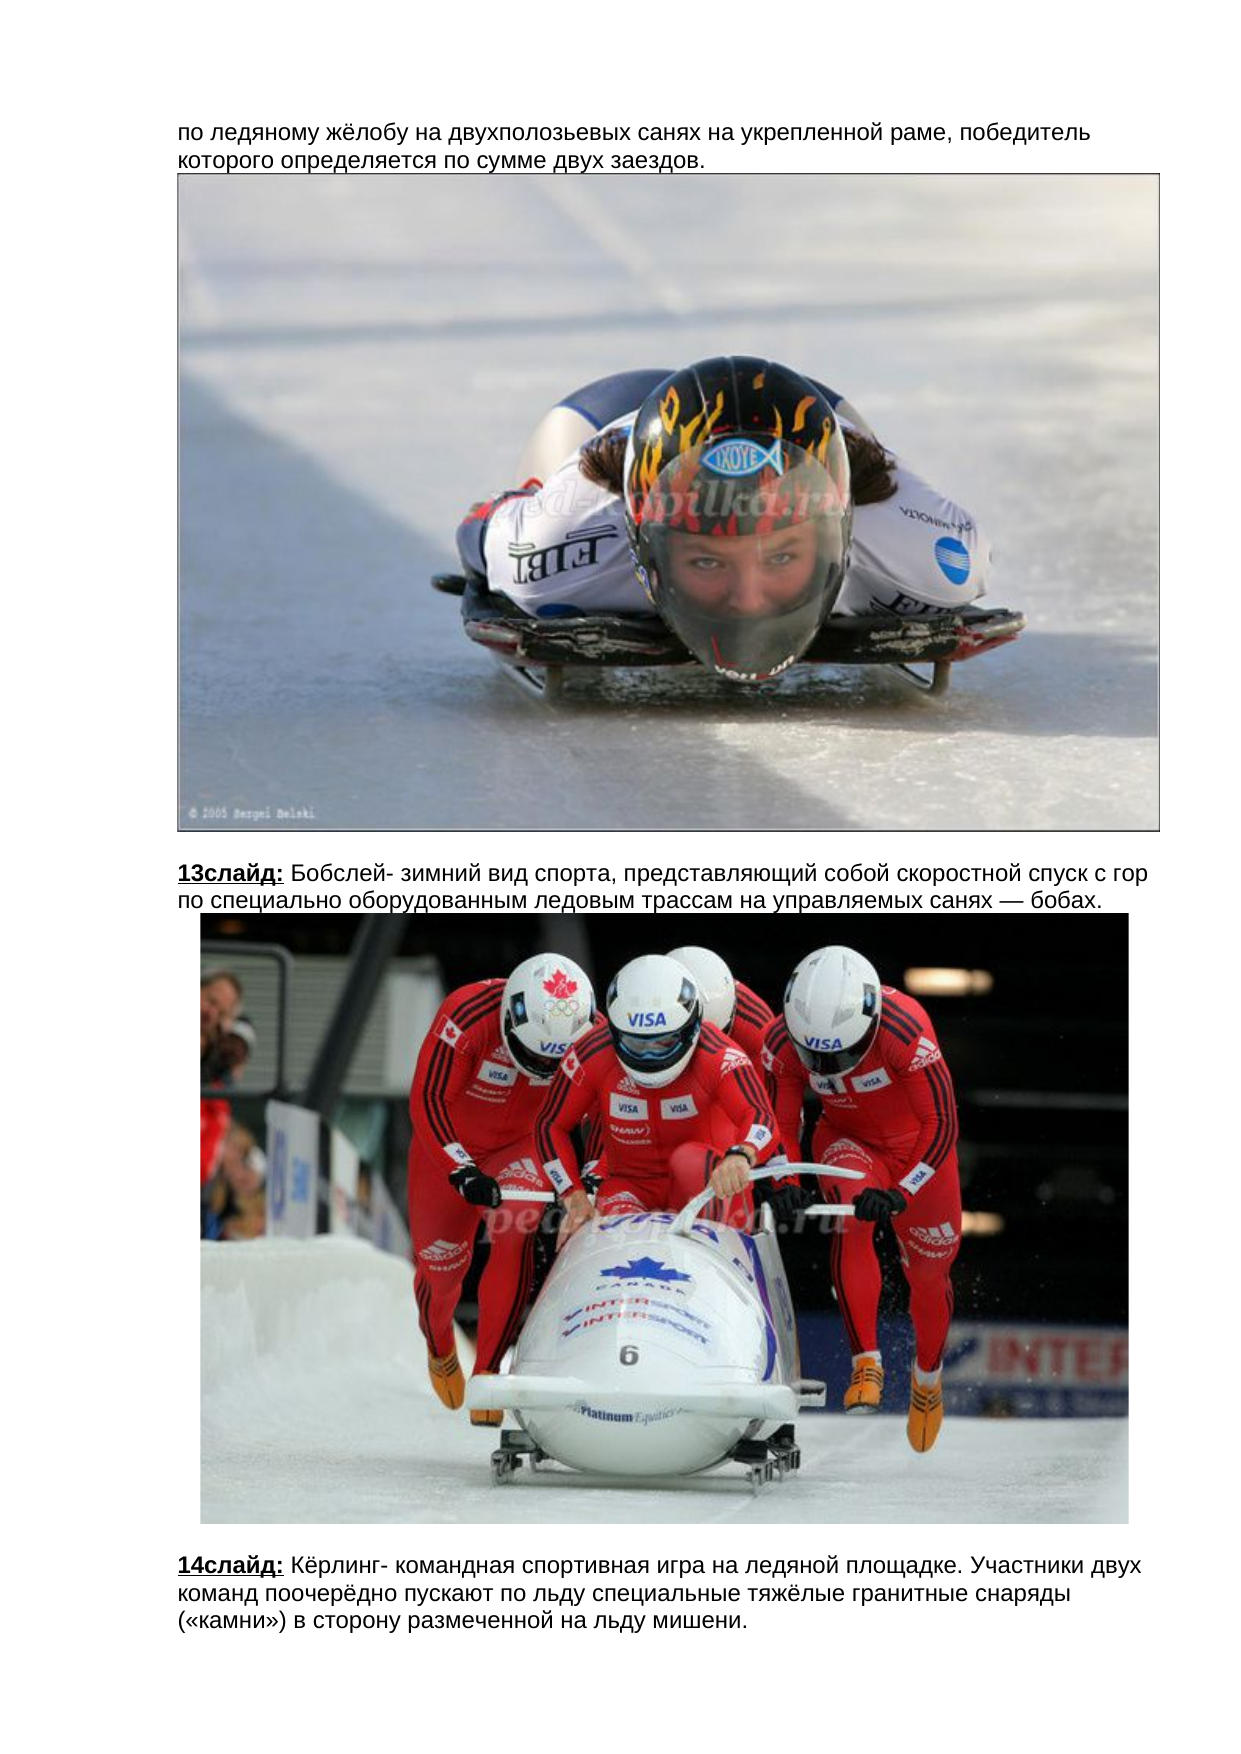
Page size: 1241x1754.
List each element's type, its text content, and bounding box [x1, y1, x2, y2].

picture [200, 913, 1129, 1524]
text 14слайд: Кёрлинг- командная спортивная игра на ледяной площадке. Участники двух команд поочерёдно пускают по льду специальные тяжёлые гранитные снаряды («камни») в сторону размеченной на льду мишени. [177, 1523, 1152, 1634]
picture [177, 173, 1160, 832]
text 13слайд: Бобслей- зимний вид спорта, представляющий собой скоростной спуск с гор по специально оборудованным ледовым трассам на управляемых санях — бобах. [177, 832, 1152, 914]
